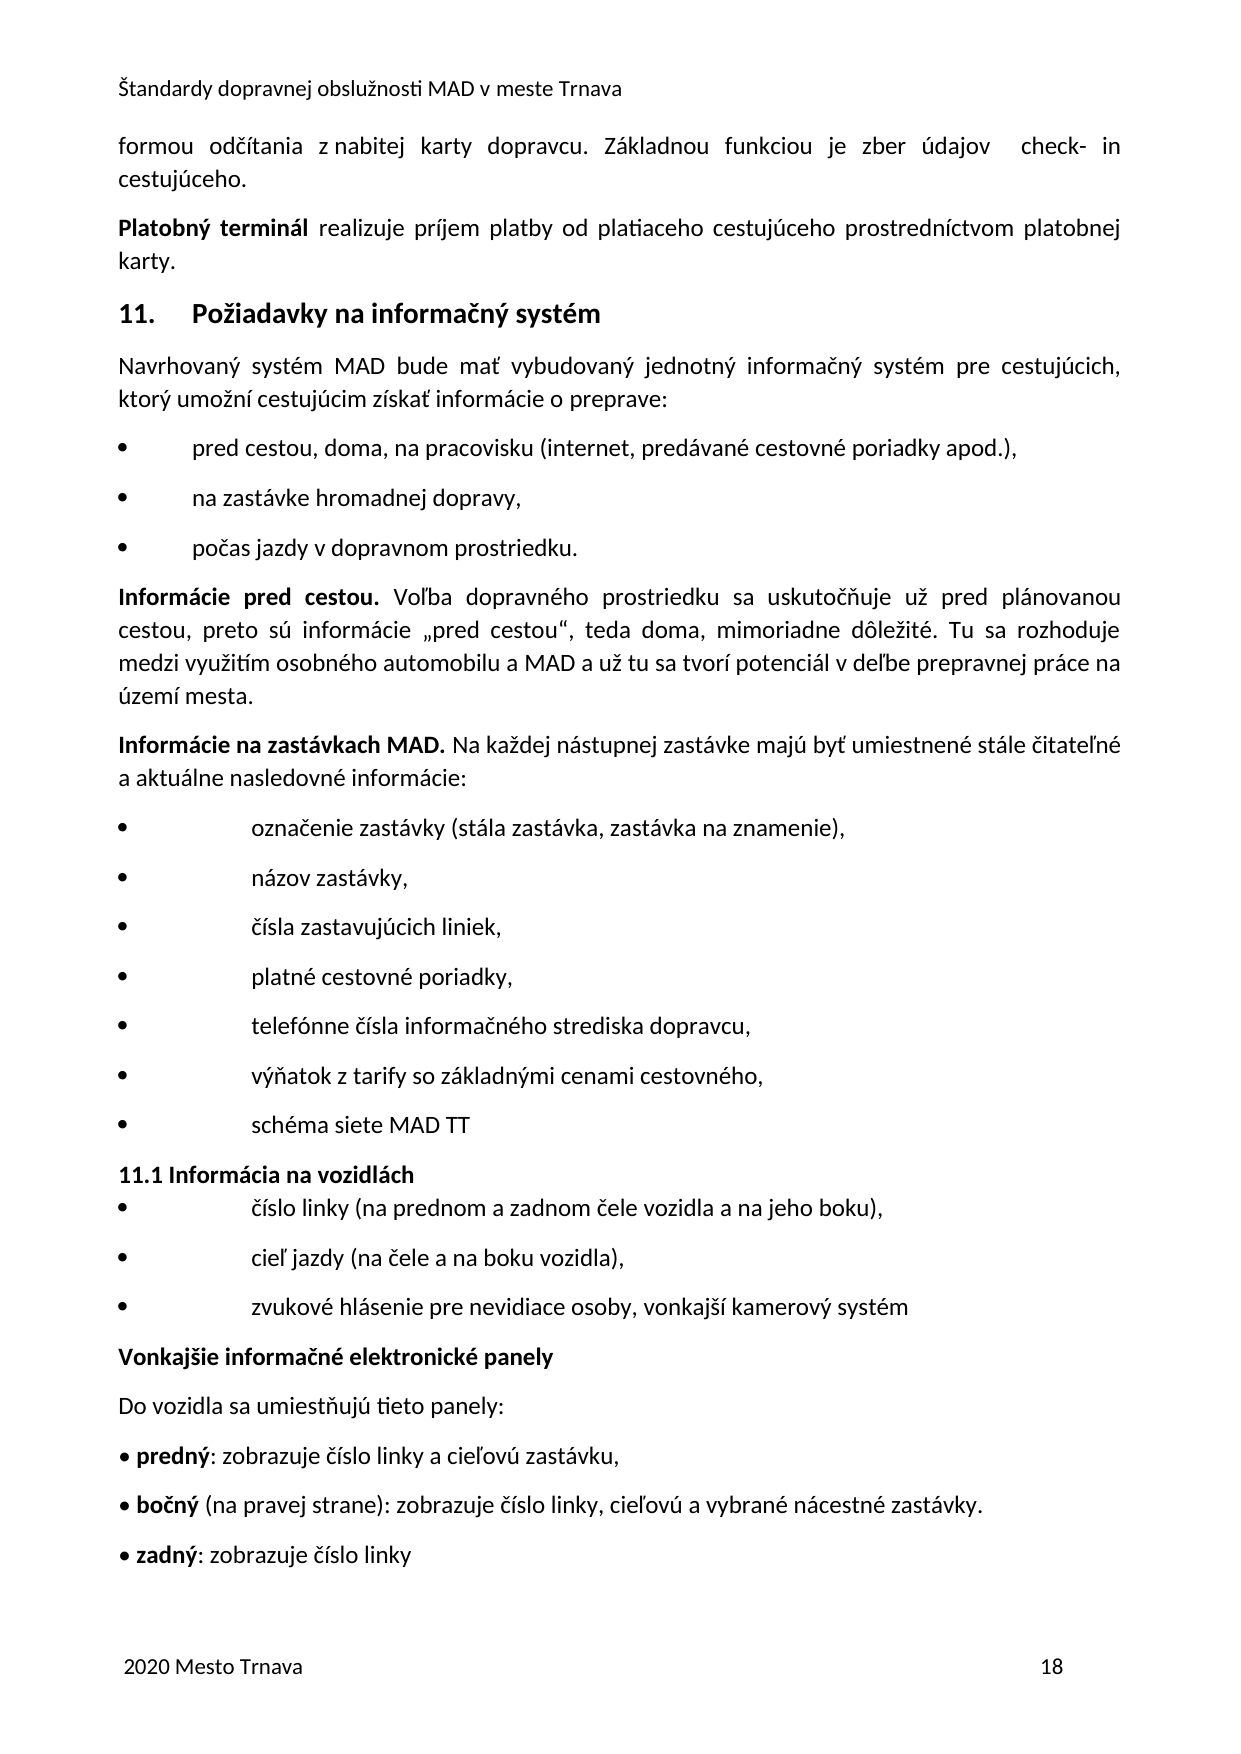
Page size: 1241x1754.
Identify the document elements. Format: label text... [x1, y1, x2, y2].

text Informácie pred cestou. Voľba dopravného prostriedku sa uskutočňuje už pred plánovanou cestou, preto sú informácie „pred cestou“, teda doma, mimoriadne dôležité. Tu sa rozhoduje medzi využitím osobného automobilu a MAD a už tu sa tvorí potenciál v deľbe prepravnej práce na území mesta. [118, 581, 1122, 711]
list označenie zastávky (stála zastávka, zastávka na znamenie), [118, 812, 1122, 843]
list pred cestou, doma, na pracovisku (internet, predávané cestovné poriadky apod.), [118, 432, 1122, 463]
text • predný: zobrazuje číslo linky a cieľovú zastávku, [118, 1440, 1122, 1471]
list číslo linky (na prednom a zadnom čele vozidla a na jeho boku), [118, 1192, 1122, 1223]
list počas jazdy v dopravnom prostriedku. [118, 532, 1122, 562]
text Informácie na zastávkach MAD. Na každej nástupnej zastávke majú byť umiestnené stále čitateľné a aktuálne nasledovné informácie: [118, 729, 1122, 793]
list telefónne čísla informačného strediska dopravcu, [118, 1010, 1122, 1041]
list zvukové hlásenie pre nevidiace osoby, vonkajší kamerový systém [118, 1291, 1122, 1322]
list cieľ jazdy (na čele a na boku vozidla), [118, 1242, 1122, 1272]
text • bočný (na pravej strane): zobrazuje číslo linky, cieľovú a vybrané nácestné zastávky. [118, 1489, 1122, 1520]
text Vonkajšie informačné elektronické panely [118, 1341, 1122, 1371]
text Do vozidla sa umiestňujú tieto panely: [118, 1390, 1122, 1421]
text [118, 130, 1122, 193]
subtitle 11.1 Informácia na vozidlách [118, 1159, 1122, 1190]
list na zastávke hromadnej dopravy, [118, 482, 1122, 513]
list platné cestovné poriadky, [118, 961, 1122, 991]
list schéma siete MAD TT [118, 1109, 1122, 1140]
subtitle Požiadavky na informačný systém [118, 295, 1122, 331]
list názov zastávky, [118, 862, 1122, 892]
text Platobný terminál realizuje príjem platby od platiaceho cestujúceho prostredníctvom platobnej karty. [118, 212, 1122, 276]
text Navrhovaný systém MAD bude mať vybudovaný jednotný informačný systém pre cestujúcich, ktorý umožní cestujúcim získať informácie o preprave: [118, 350, 1122, 413]
text • zadný: zobrazuje číslo linky [118, 1539, 1122, 1570]
list čísla zastavujúcich liniek, [118, 911, 1122, 942]
list výňatok z tarify so základnými cenami cestovného, [118, 1060, 1122, 1091]
